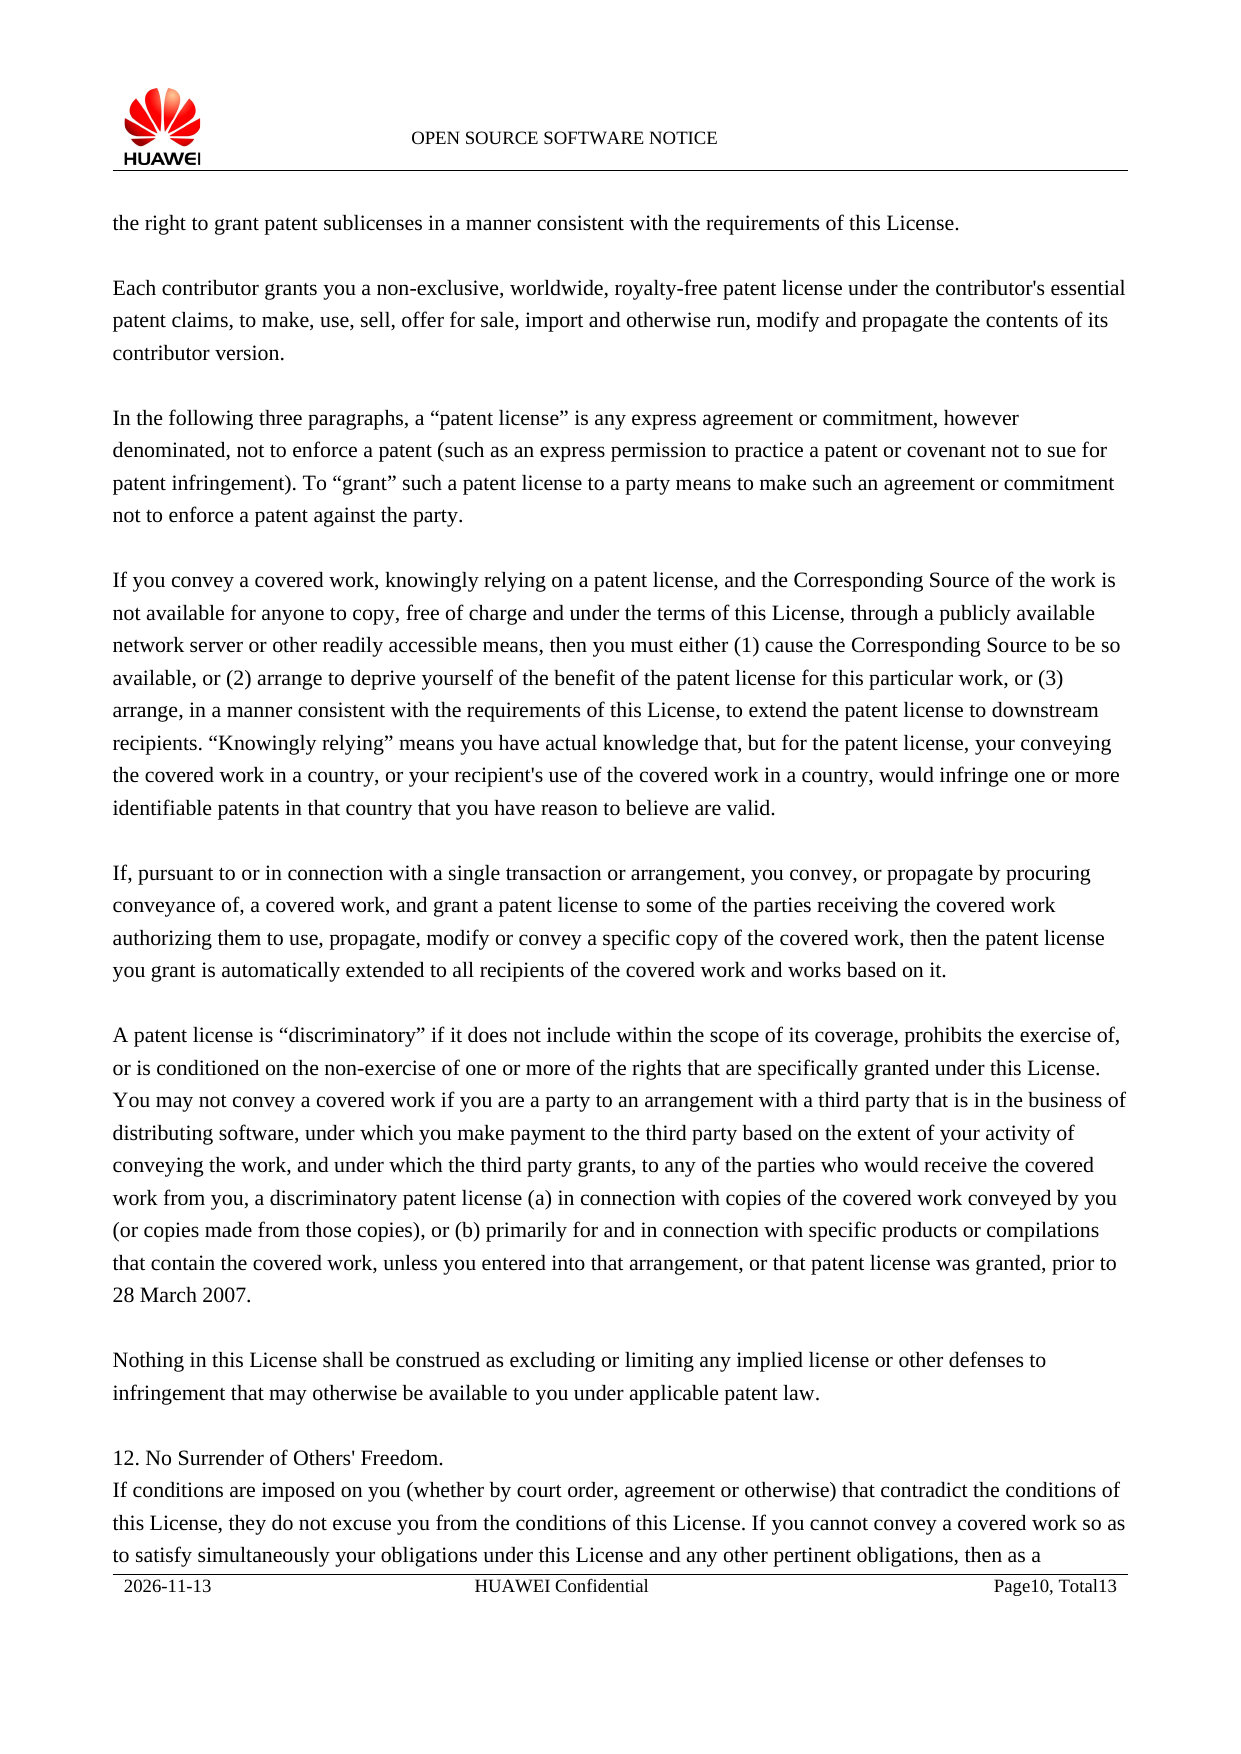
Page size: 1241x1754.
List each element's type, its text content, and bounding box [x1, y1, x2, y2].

picture [124, 88, 201, 165]
